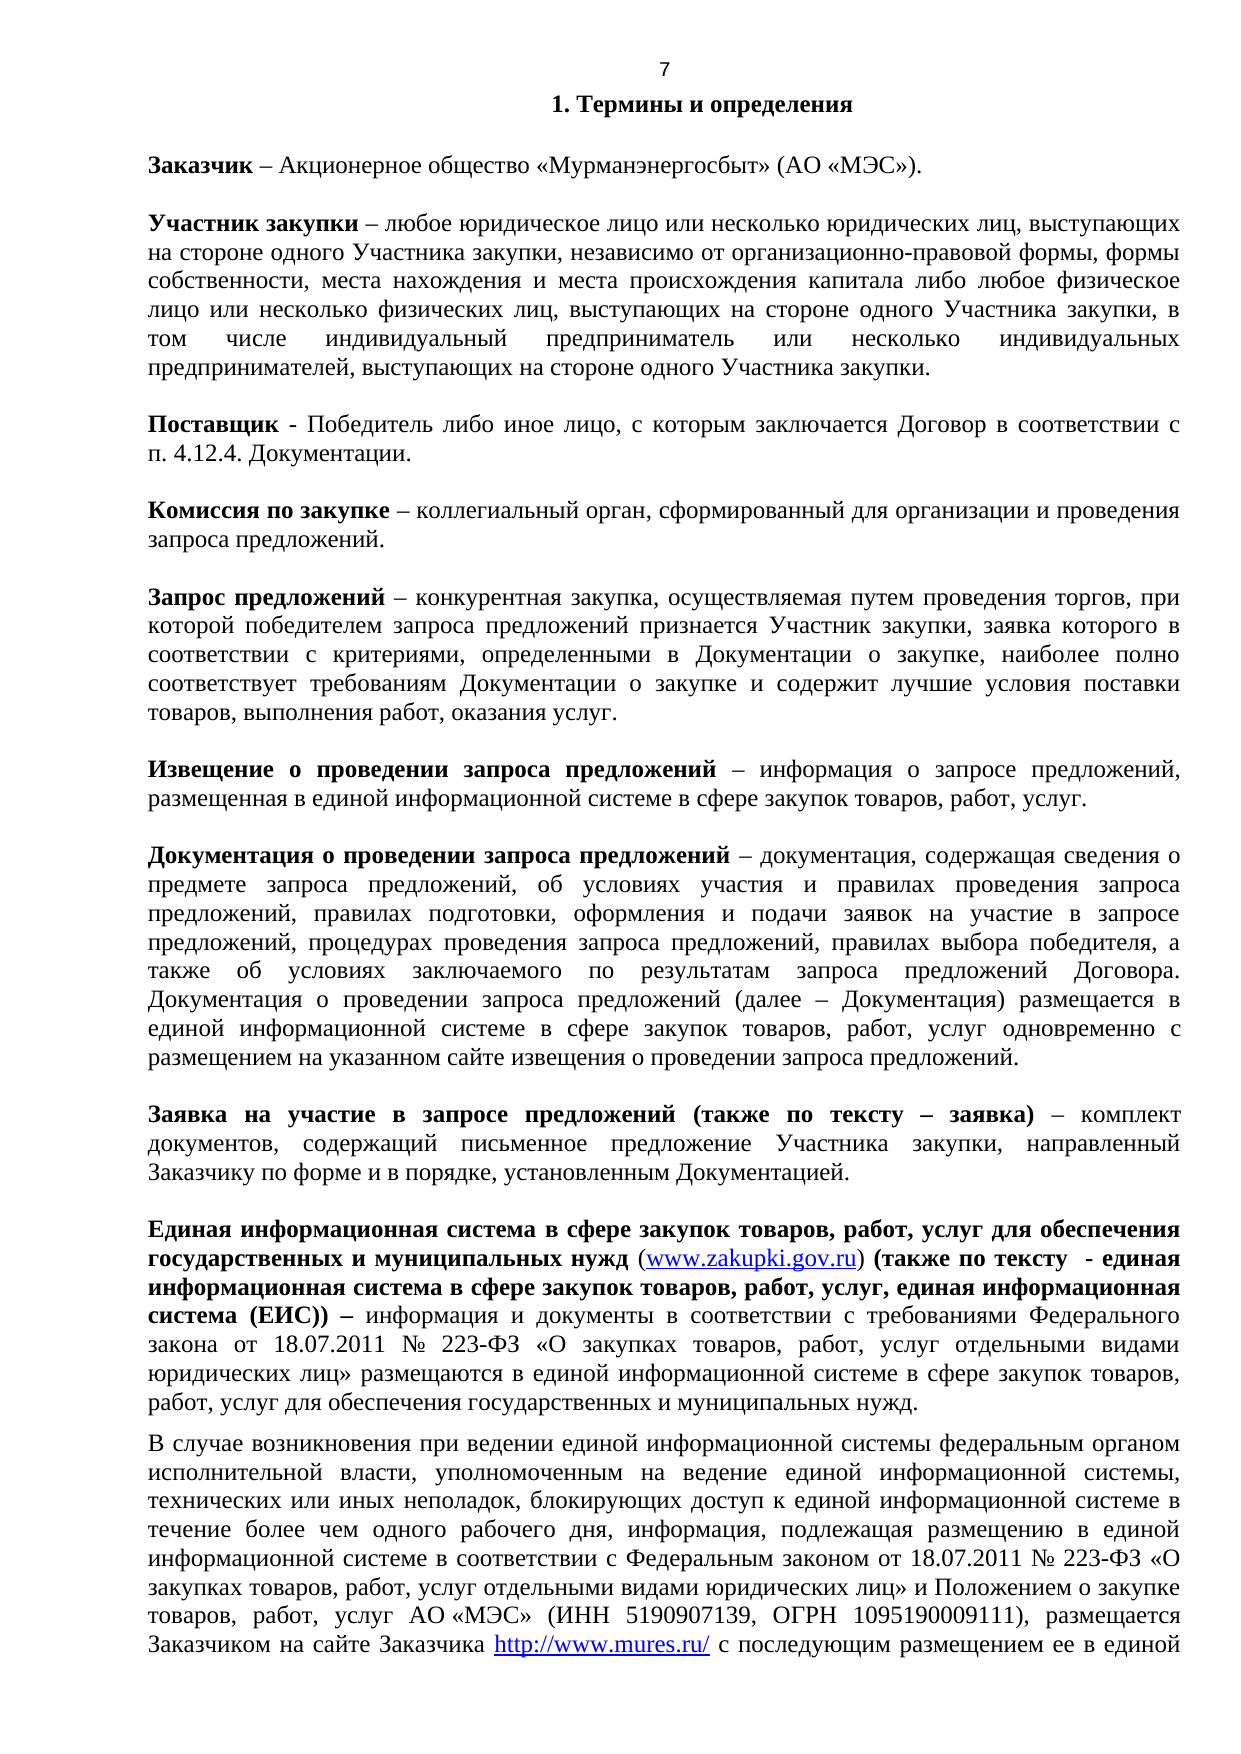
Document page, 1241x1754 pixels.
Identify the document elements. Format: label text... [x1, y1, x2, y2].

text Извещение о проведении запроса предложений – информация о запросе предложений, размещенная в единой информационной системе в сфере закупок товаров, работ, услуг. [148, 754, 1181, 812]
text Комиссия по закупке – коллегиальный орган, сформированный для организации и проведения запроса предложений. [148, 495, 1181, 553]
text 1. Термины и определения [223, 89, 1181, 117]
text Заявка на участие в запросе предложений (также по тексту – заявка) – комплект документов, содержащий письменное предложение Участника закупки, направленный Заказчику по форме и в порядке, установленным Документацией. [148, 1099, 1181, 1185]
text Единая информационная система в сфере закупок товаров, работ, услуг для обеспечения государственных и муниципальных нужд (www.zakupki.gov.ru) (также по тексту - единая информационная система в сфере закупок товаров, работ, услуг, единая информационная система (ЕИС)) – информация и документы в соответствии с требованиями Федерального закона от 18.07.2011 № 223-ФЗ «О закупках товаров, работ, услуг отдельными видами юридических лиц» размещаются в единой информационной системе в сфере закупок товаров, работ, услуг для обеспечения государственных и муниципальных нужд. [148, 1214, 1181, 1415]
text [148, 1428, 1181, 1658]
text Участник закупки – любое юридическое лицо или несколько юридических лиц, выступающих на стороне одного Участника закупки, независимо от организационно-правовой формы, формы собственности, места нахождения и места происхождения капитала либо любое физическое лицо или несколько физических лиц, выступающих на стороне одного Участника закупки, в том числе индивидуальный предприниматель или несколько индивидуальных предпринимателей, выступающих на стороне одного Участника закупки. [148, 208, 1181, 380]
text Поставщик - Победитель либо иное лицо, с которым заключается Договор в соответствии с п. 4.12.4. Документации. [148, 409, 1181, 467]
text Заказчик – Акционерное общество «Мурманэнергосбыт» (АО «МЭС»). [148, 150, 1181, 179]
text Документация о проведении запроса предложений – документация, содержащая сведения о предмете запроса предложений, об условиях участия и правилах проведения запроса предложений, правилах подготовки, оформления и подачи заявок на участие в запросе предложений, процедурах проведения запроса предложений, правилах выбора победителя, а также об условиях заключаемого по результатам запроса предложений Договора. Документация о проведении запроса предложений (далее – Документация) размещается в единой информационной системе в сфере закупок товаров, работ, услуг одновременно с размещением на указанном сайте извещения о проведении запроса предложений. [148, 840, 1181, 1070]
text Запрос предложений – конкурентная закупка, осуществляемая путем проведения торгов, при которой победителем запроса предложений признается Участник закупки, заявка которого в соответствии с критериями, определенными в Документации о закупке, наиболее полно соответствует требованиям Документации о закупке и содержит лучшие условия поставки товаров, выполнения работ, оказания услуг. [148, 582, 1181, 725]
